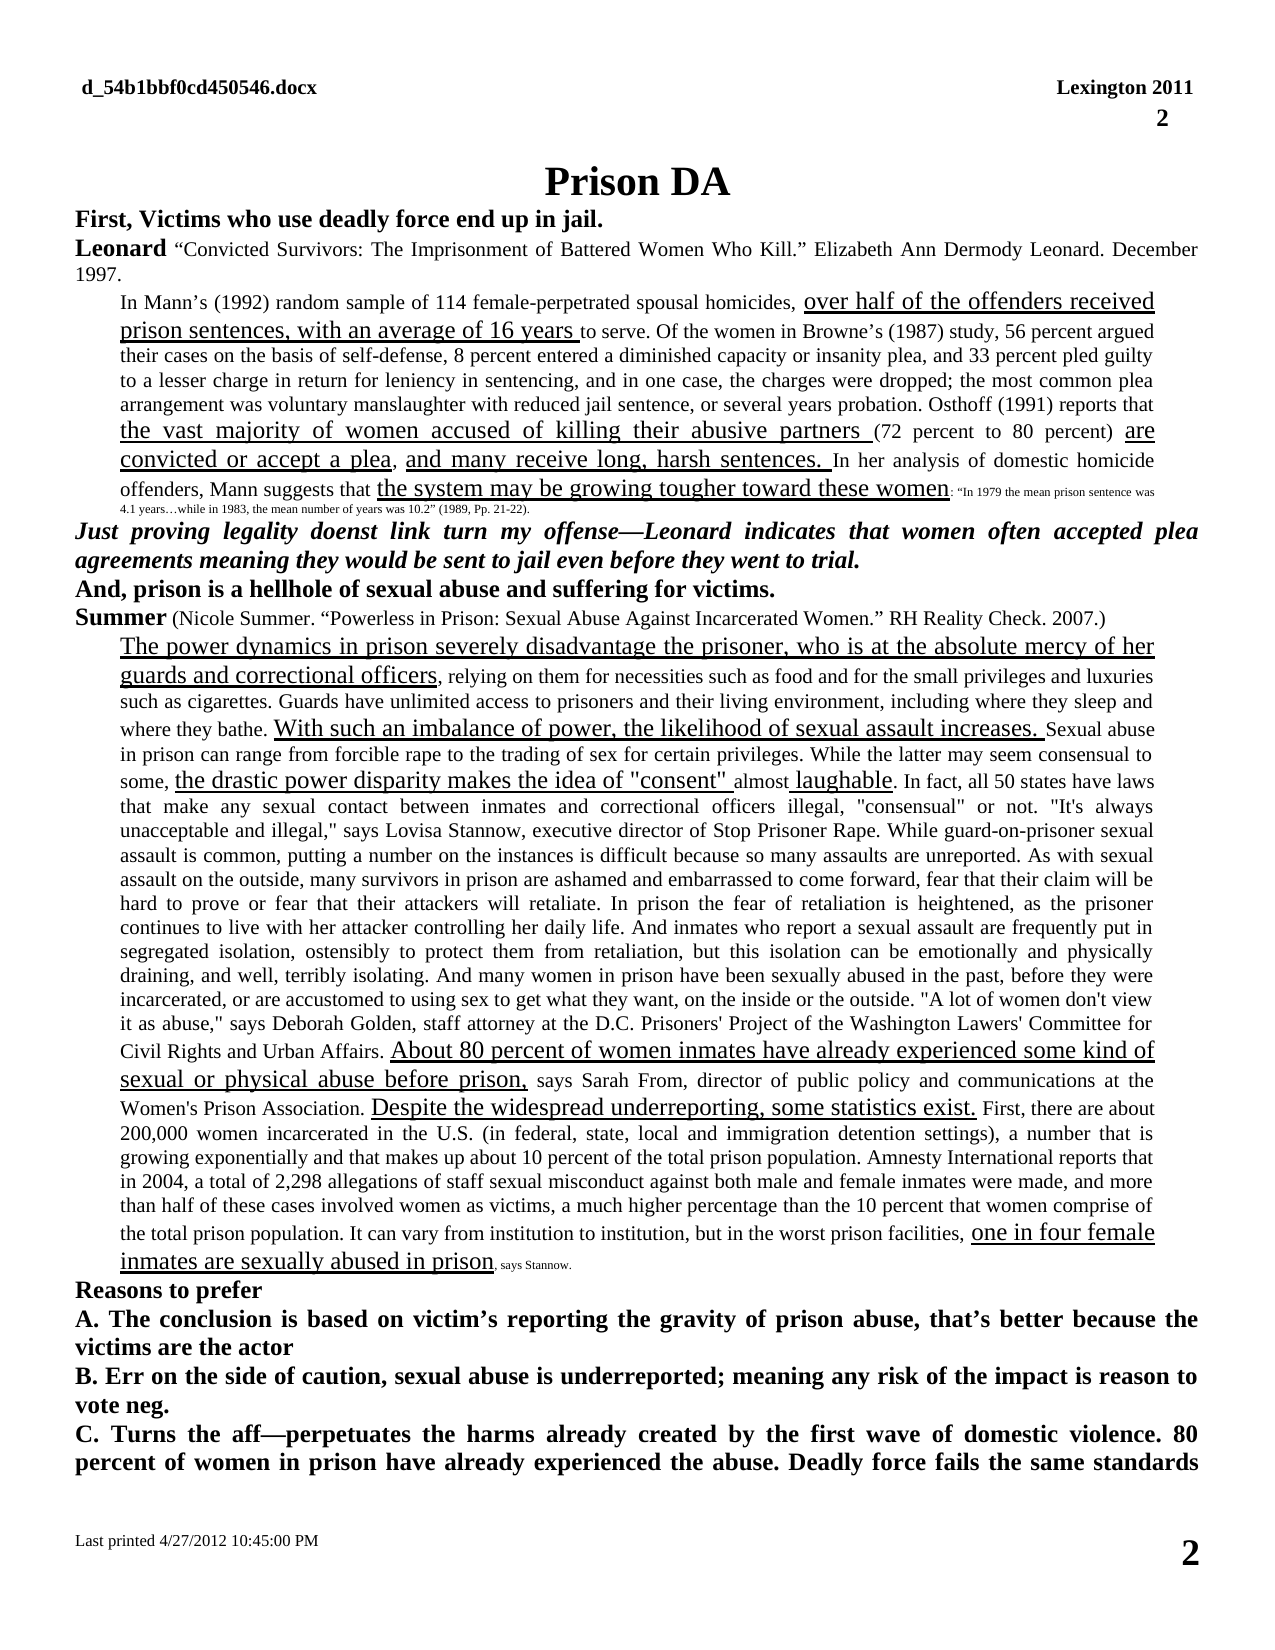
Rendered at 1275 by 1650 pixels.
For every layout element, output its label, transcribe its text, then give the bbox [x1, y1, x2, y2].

text B. Err on the side of caution, sexual abuse is underreported; meaning any risk of the impact is reason to vote neg. [75, 1361, 1200, 1419]
text Just proving legality doenst link turn my offense—Leonard indicates that women often accepted plea agreements meaning they would be sent to jail even before they went to trial. [75, 516, 1200, 574]
text In Mann’s (1992) random sample of 114 female-perpetrated spousal homicides, over half of the offenders received prison sentences, with an average of 16 years to serve. Of the women in Browne’s (1987) study, 56 percent argued their cases on the basis of self-defense, 8 percent entered a diminished capacity or insanity plea, and 33 percent pled guilty to a lesser charge in return for leniency in sentencing, and in one case, the charges were dropped; the most common plea arrangement was voluntary manslaughter with reduced jail sentence, or several years probation. Osthoff (1991) reports that the vast majority of women accused of killing their abusive partners (72 percent to 80 percent) are convicted or accept a plea, and many receive long, harsh sentences. In her analysis of domestic homicide offenders, Mann suggests that the system may be growing tougher toward these women: “In 1979 the mean prison sentence was 4.1 years…while in 1983, the mean number of years was 10.2” (1989, Pp. 21-22). [120, 286, 1155, 516]
text Reasons to prefer [75, 1275, 1200, 1304]
text A. The conclusion is based on victim’s reporting the gravity of prison abuse, that’s better because the victims are the actor [75, 1304, 1200, 1361]
subtitle Prison DA [75, 156, 1200, 204]
text And, prison is a hellhole of sexual abuse and suffering for victims. [75, 574, 1200, 602]
text Summer (Nicole Summer. “Powerless in Prison: Sexual Abuse Against Incarcerated Women.” RH Reality Check. 2007.) [75, 602, 1200, 631]
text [75, 1419, 1200, 1476]
text Leonard “Convicted Survivors: The Imprisonment of Battered Women Who Kill.” Elizabeth Ann Dermody Leonard. December 1997. [75, 233, 1200, 286]
text First, Victims who use deadly force end up in jail. [75, 204, 1200, 233]
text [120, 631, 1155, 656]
text The power dynamics in prison severely disadvantage the prisoner, who is at the absolute mercy of her guards and correctional officers, relying on them for necessities such as food and for the small privileges and luxuries such as cigarettes. Guards have unlimited access to prisoners and their living environment, including where they sleep and where they bathe. With such an imbalance of power, the likelihood of sexual assault increases. Sexual abuse in prison can range from forcible rape to the trading of sex for certain privileges. While the latter may seem consensual to some, the drastic power disparity makes the idea of "consent" almost laughable. In fact, all 50 states have laws that make any sexual contact between inmates and correctional officers illegal, "consensual" or not. "It's always unacceptable and illegal," says Lovisa Stannow, executive director of Stop Prisoner Rape. While guard-on-prisoner sexual assault is common, putting a number on the instances is difficult because so many assaults are unreported. As with sexual assault on the outside, many survivors in prison are ashamed and embarrassed to come forward, fear that their claim will be hard to prove or fear that their attackers will retaliate. In prison the fear of retaliation is heightened, as the prisoner continues to live with her attacker controlling her daily life. And inmates who report a sexual assault are frequently put in segregated isolation, ostensibly to protect them from retaliation, but this isolation can be emotionally and physically draining, and well, terribly isolating. And many women in prison have been sexually abused in the past, before they were incarcerated, or are accustomed to using sex to get what they want, on the inside or the outside. "A lot of women don't view it as abuse," says Deborah Golden, staff attorney at the D.C. Prisoners' Project of the Washington Lawers' Committee for Civil Rights and Urban Affairs. About 80 percent of women inmates have already experienced some kind of sexual or physical abuse before prison, says Sarah From, director of public policy and communications at the Women's Prison Association. Despite the widespread underreporting, some statistics exist. First, there are about 200,000 women incarcerated in the U.S. (in federal, state, local and immigration detention settings), a number that is growing exponentially and that makes up about 10 percent of the total prison population. Amnesty International reports that in 2004, a total of 2,298 allegations of staff sexual misconduct against both male and female inmates were made, and more than half of these cases involved women as victims, a much higher percentage than the 10 percent that women comprise of the total prison population. It can vary from institution to institution, but in the worst prison facilities, one in four female inmates are sexually abused in prison, says Stannow. [120, 659, 1155, 1275]
